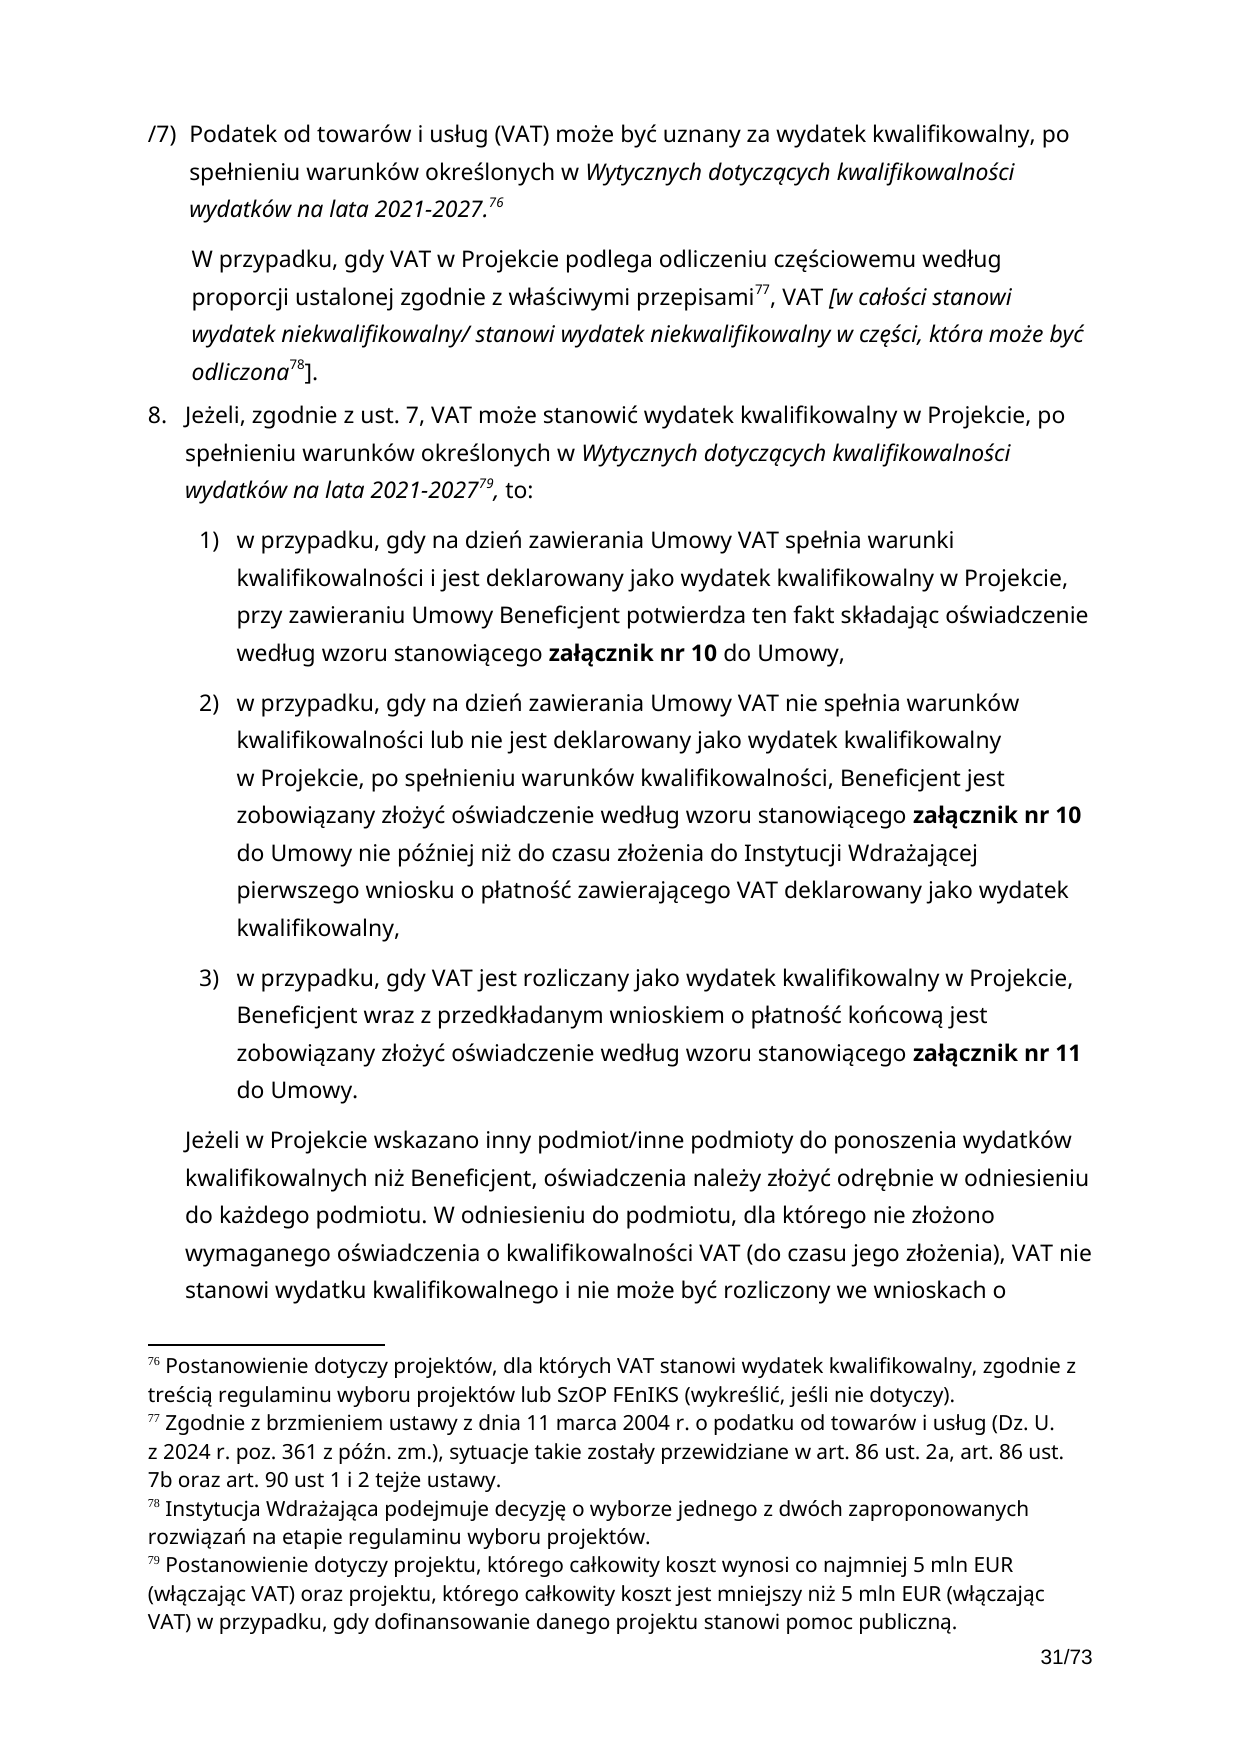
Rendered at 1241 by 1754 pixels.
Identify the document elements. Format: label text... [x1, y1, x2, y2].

text W przypadku, gdy VAT w Projekcie podlega odliczeniu częściowemu według proporcji ustalonej zgodnie z właściwymi przepisami, VAT [w całości stanowi wydatek niekwalifikowalny/ stanowi wydatek niekwalifikowalny w części, która może być odliczona]. [191, 243, 1092, 387]
list w przypadku, gdy na dzień zawierania Umowy VAT spełnia warunki kwalifikowalności i jest deklarowany jako wydatek kwalifikowalny w Projekcie, przy zawieraniu Umowy Beneficjent potwierdza ten fakt składając oświadczenie według wzoru stanowiącego załącznik nr 10 do Umowy, [199, 524, 1092, 668]
list w przypadku, gdy na dzień zawierania Umowy VAT nie spełnia warunków kwalifikowalności lub nie jest deklarowany jako wydatek kwalifikowalny w Projekcie, po spełnieniu warunków kwalifikowalności, Beneficjent jest zobowiązany złożyć oświadczenie według wzoru stanowiącego załącznik nr 10 do Umowy nie później niż do czasu złożenia do Instytucji Wdrażającej pierwszego wniosku o płatność zawierającego VAT deklarowany jako wydatek kwalifikowalny, [199, 687, 1092, 943]
list Jeżeli, zgodnie z ust. 7, VAT może stanowić wydatek kwalifikowalny w Projekcie, po spełnieniu warunków określonych w Wytycznych dotyczących kwalifikowalności wydatków na lata 2021-2027, to: [148, 399, 1092, 506]
list w przypadku, gdy VAT jest rozliczany jako wydatek kwalifikowalny w Projekcie, Beneficjent wraz z przedkładanym wnioskiem o płatność końcową jest zobowiązany złożyć oświadczenie według wzoru stanowiącego załącznik nr 11 do Umowy. [199, 962, 1092, 1106]
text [185, 1124, 1092, 1306]
text /7) Podatek od towarów i usług (VAT) może być uznany za wydatek kwalifikowalny, po spełnieniu warunków określonych w Wytycznych dotyczących kwalifikowalności wydatków na lata 2021-2027. [148, 118, 1092, 224]
